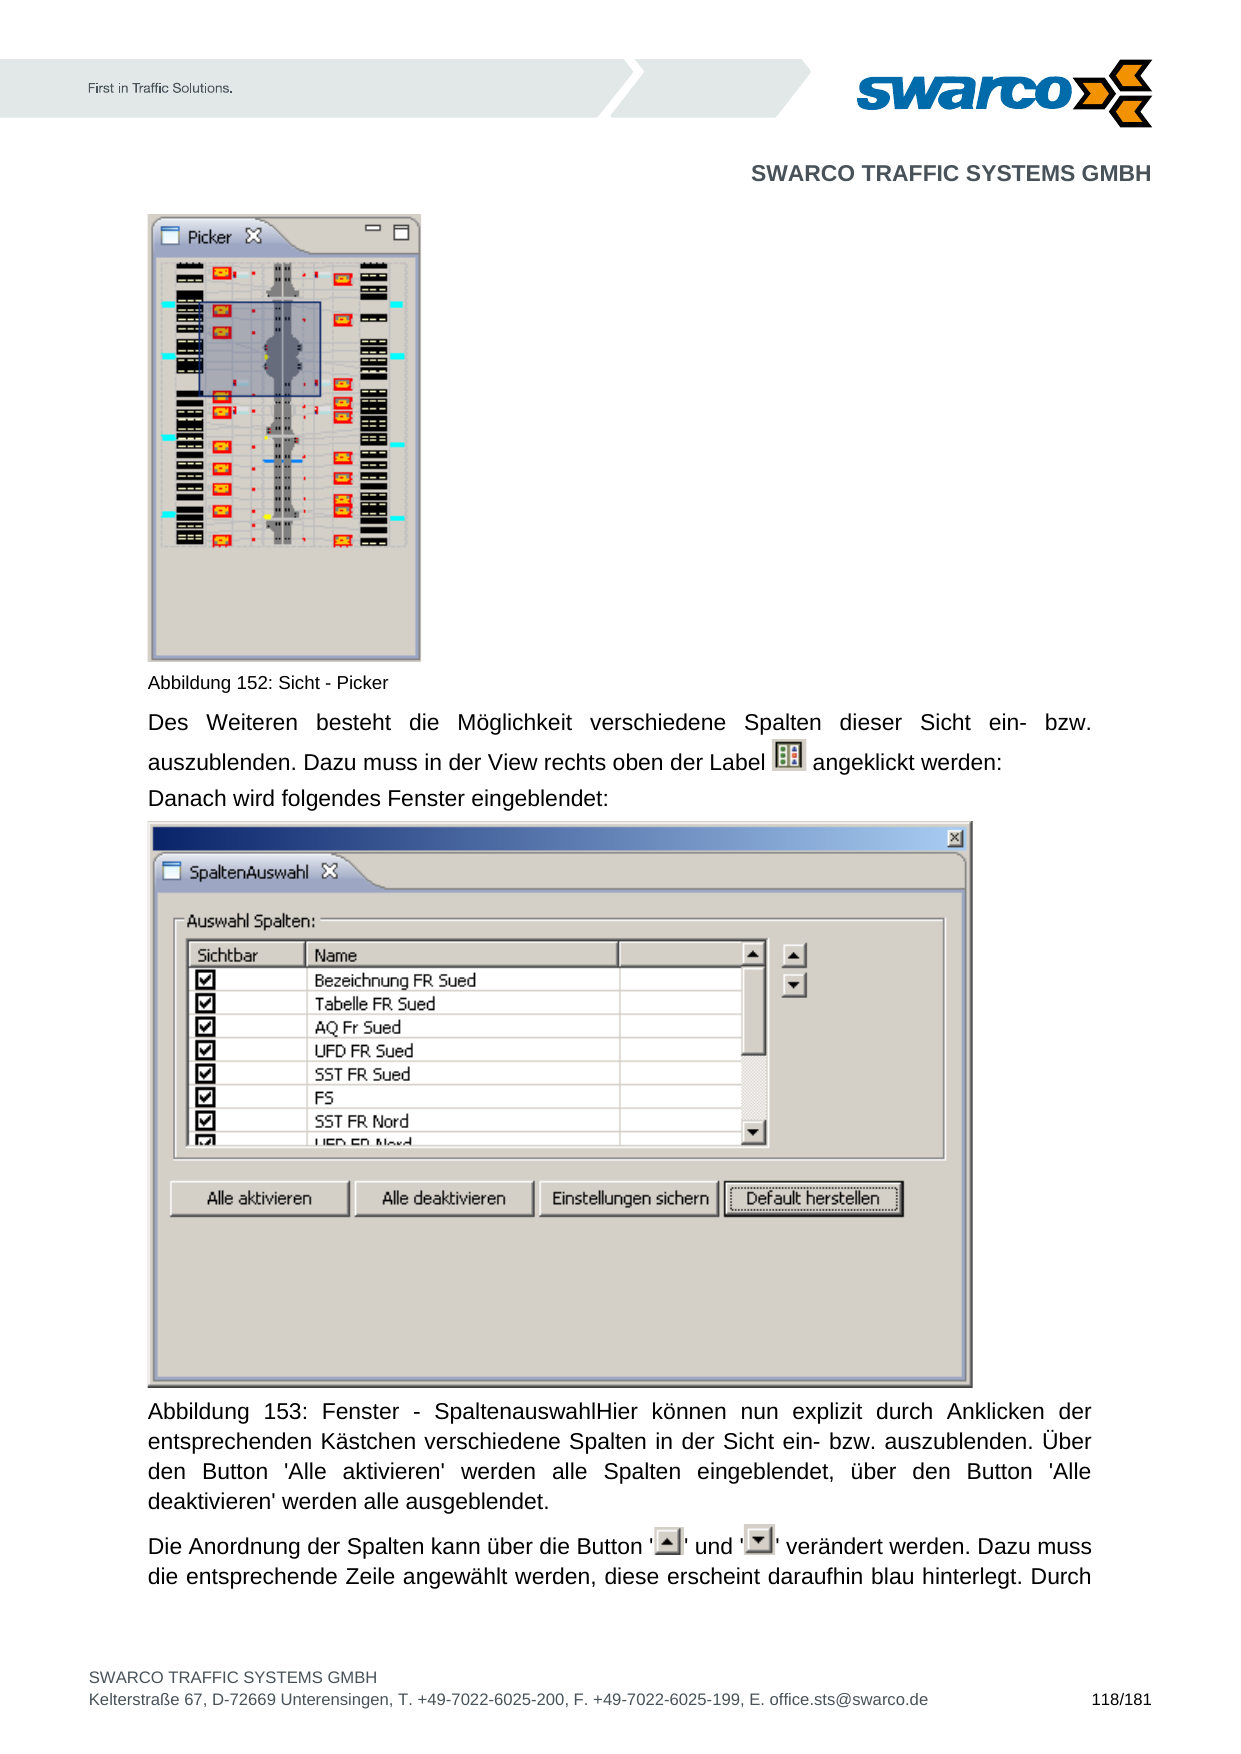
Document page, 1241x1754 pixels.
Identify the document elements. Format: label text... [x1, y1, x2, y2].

picture [654, 1527, 684, 1555]
text Des Weiteren besteht die Möglichkeit verschiedene Spalten dieser Sicht ein- bzw. auszublenden. Dazu muss in der View rechts oben der Label angeklickt werden: [148, 709, 1092, 775]
picture [771, 739, 807, 771]
text Abbildung 153: Fenster - SpaltenauswahlHier können nun explizit durch Anklicken der entsprechenden Kästchen verschiedene Spalten in der Sicht ein- bzw. auszublenden. Über den Button 'Alle aktivieren' werden alle Spalten eingeblendet, über den Button 'Alle deaktivieren' werden alle ausgeblendet. [148, 1398, 1092, 1514]
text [148, 1525, 1092, 1589]
text Abbildung 152: Sicht - Picker [148, 672, 1092, 693]
text Danach wird folgendes Fenster eingeblendet: [148, 785, 1092, 812]
picture [147, 214, 422, 662]
picture [743, 1524, 776, 1555]
picture [147, 821, 973, 1388]
